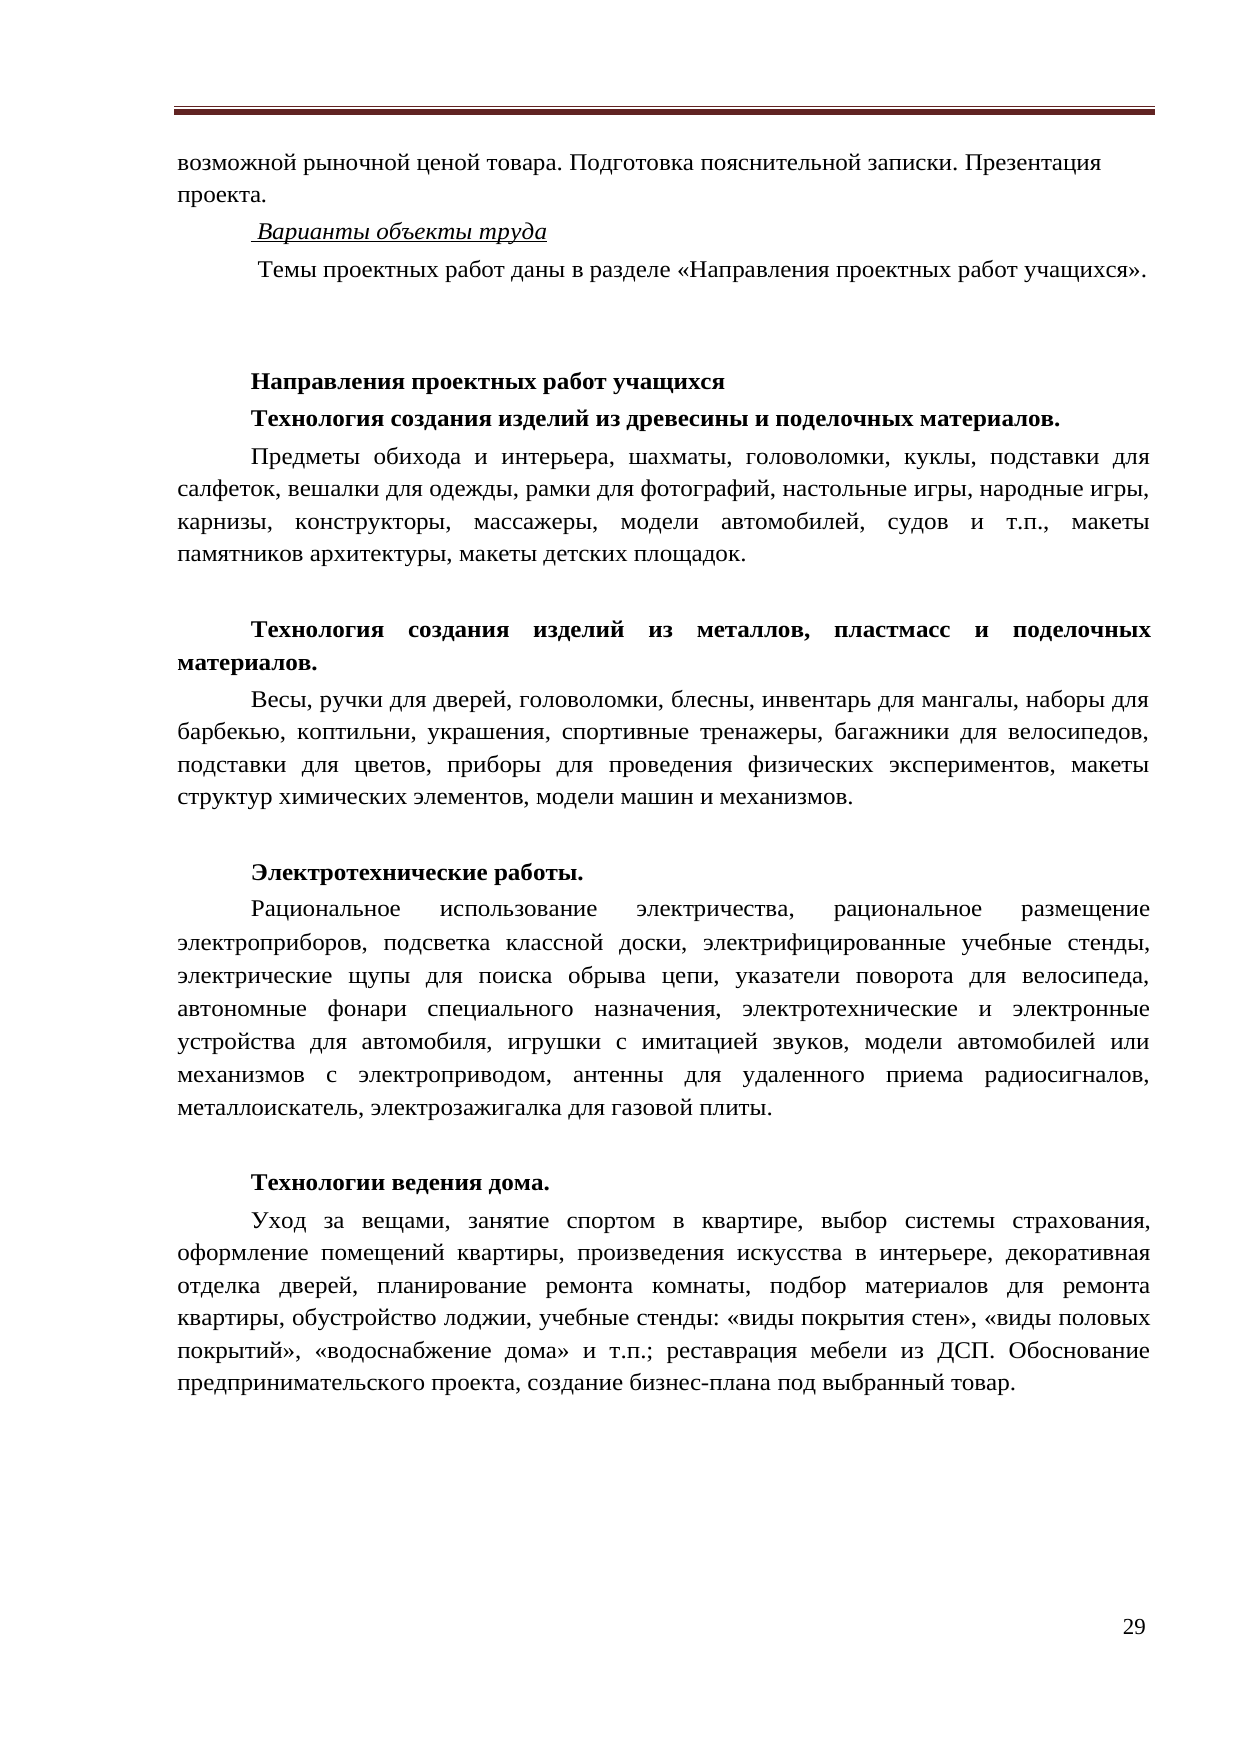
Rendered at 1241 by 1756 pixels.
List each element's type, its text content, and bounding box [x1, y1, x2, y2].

text Уход за вещами, занятие спортом в квартире, выбор системы страхования, оформление помещений квартиры, произведения искусства в интерьере, декоративная отделка дверей, планирование ремонта комнаты, подбор материалов для ремонта квартиры, обустройство лоджии, учебные стенды: «виды покрытия стен», «виды половых покрытий», «водоснабжение дома» и т.п.; реставрация мебели из ДСП. Обоснование предпринимательского проекта, создание бизнес-плана под выбранный товар. [177, 1206, 1152, 1396]
text Весы, ручки для дверей, головоломки, блесны, инвентарь для мангалы, наборы для барбекью, коптильни, украшения, спортивные тренажеры, багажники для велосипедов, подставки для цветов, приборы для проведения физических экспериментов, макеты структур химических элементов, модели машин и механизмов. [177, 684, 1150, 810]
text Направления проектных работ учащихся [251, 367, 1165, 395]
text Рациональное использование электричества, рациональное размещение электроприборов, подсветка классной доски, электрифицированные учебные стенды, электрические щупы для поиска обрыва цепи, указатели поворота для велосипеда, автономные фонари специального назначения, электротехнические и электронные устройства для автомобиля, игрушки с имитацией звуков, модели автомобилей или механизмов с электроприводом, антенны для удаленного приема радиосигналов, металлоискатель, электрозажигалка для газовой плиты. [177, 894, 1151, 1121]
text Варианты объекты труда [251, 217, 1165, 245]
text Технология создания изделий из древесины и поделочных материалов. [251, 404, 1165, 432]
text Электротехнические работы. [251, 858, 1165, 885]
text Предметы обихода и интерьера, шахматы, головоломки, куклы, подставки для салфеток, вешалки для одежды, рамки для фотографий, настольные игры, народные игры, карнизы, конструкторы, массажеры, модели автомобилей, судов и т.п., макеты памятников архитектуры, макеты детских площадок. [177, 442, 1151, 567]
text Технология создания изделий из металлов, пластмасс и поделочных материалов. [177, 615, 1152, 675]
text Темы проектных работ даны в разделе «Направления проектных работ учащихся». [257, 255, 1165, 282]
text возможной рыночной ценой товара. Подготовка пояснительной записки. Презентация проекта. [177, 148, 1165, 207]
text Технологии ведения дома. [251, 1168, 1165, 1196]
